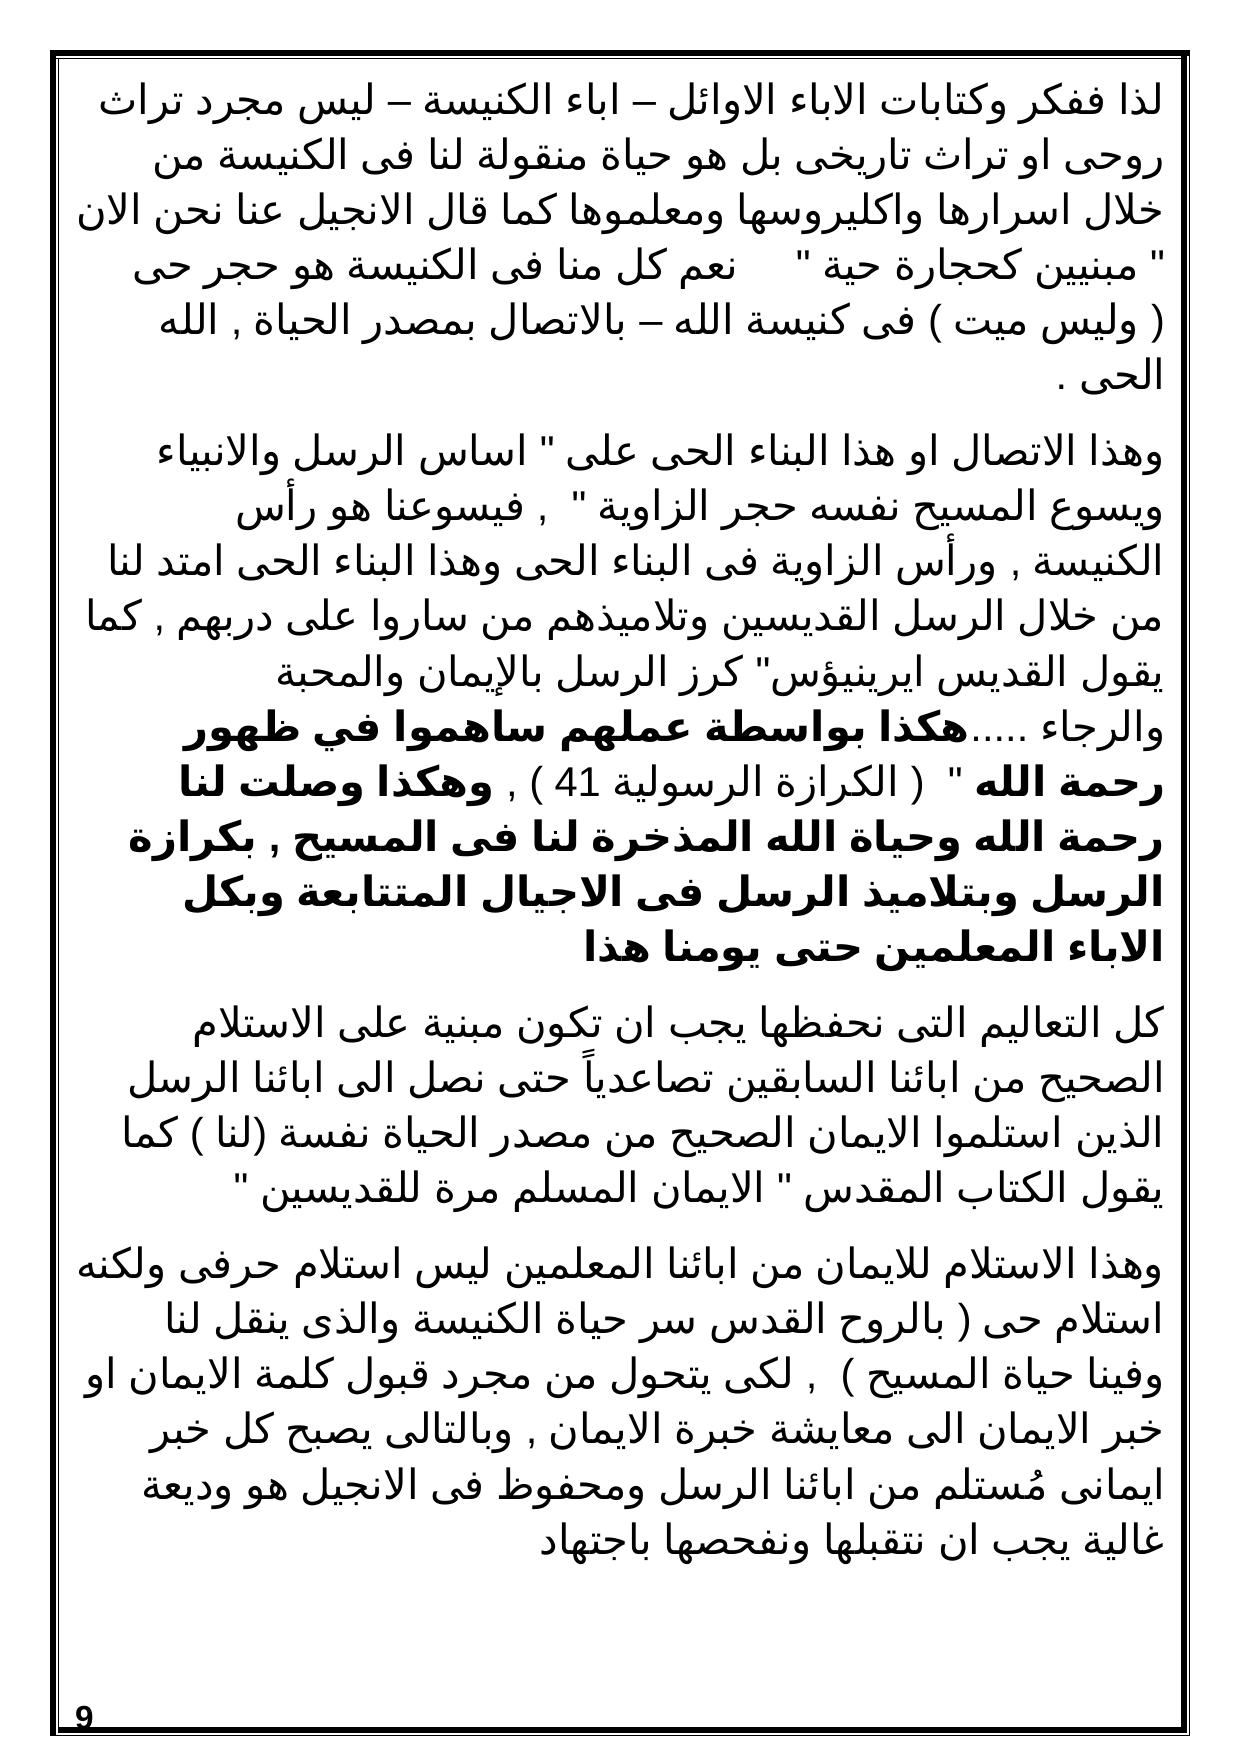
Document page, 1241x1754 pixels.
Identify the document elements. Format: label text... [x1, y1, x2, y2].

text وهذا الاستلام للايمان من ابائنا المعلمين ليس استلام حرفى ولكنه استلام حى ( بالروح القدس سر حياة الكنيسة والذى ينقل لنا وفينا حياة المسيح ) , لكى يتحول من مجرد قبول كلمة الايمان او خبر الايمان الى معايشة خبرة الايمان , وبالتالى يصبح كل خبر ايمانى مُستلم من ابائنا الرسل ومحفوظ فى الانجيل هو وديعة غالية يجب ان نتقبلها ونفحصها باجتهاد [75, 1239, 1165, 1563]
text وهذا الاتصال او هذا البناء الحى على " اساس الرسل والانبياء ويسوع المسيح نفسه حجر الزاوية " , فيسوعنا هو رأس الكنيسة , ورأس الزاوية فى البناء الحى وهذا البناء الحى امتد لنا من خلال الرسل القديسين وتلاميذهم من ساروا على دربهم , كما يقول القديس ايرينيؤس" كرز الرسل بالإيمان والمحبة والرجاء .....هكذا بواسطة عملهم ساهموا في ظهور رحمة الله " ( الكرازة الرسولية 41 ) , وهكذا وصلت لنا رحمة الله وحياة الله المذخرة لنا فى المسيح , بكرازة الرسل وبتلاميذ الرسل فى الاجيال المتتابعة وبكل الاباء المعلمين حتى يومنا هذا [75, 426, 1165, 970]
text لذا ففكر وكتابات الاباء الاوائل – اباء الكنيسة – ليس مجرد تراث روحى او تراث تاريخى بل هو حياة منقولة لنا فى الكنيسة من خلال اسرارها واكليروسها ومعلموها كما قال الانجيل عنا نحن الان " مبنيين كحجارة حية " نعم كل منا فى الكنيسة هو حجر حى ( وليس ميت ) فى كنيسة الله – بالاتصال بمصدر الحياة , الله الحى . [75, 75, 1165, 398]
text كل التعاليم التى نحفظها يجب ان تكون مبنية على الاستلام الصحيح من ابائنا السابقين تصاعدياً حتى نصل الى ابائنا الرسل الذين استلموا الايمان الصحيح من مصدر الحياة نفسة (لنا ) كما يقول الكتاب المقدس " الايمان المسلم مرة للقديسين " [75, 998, 1165, 1212]
